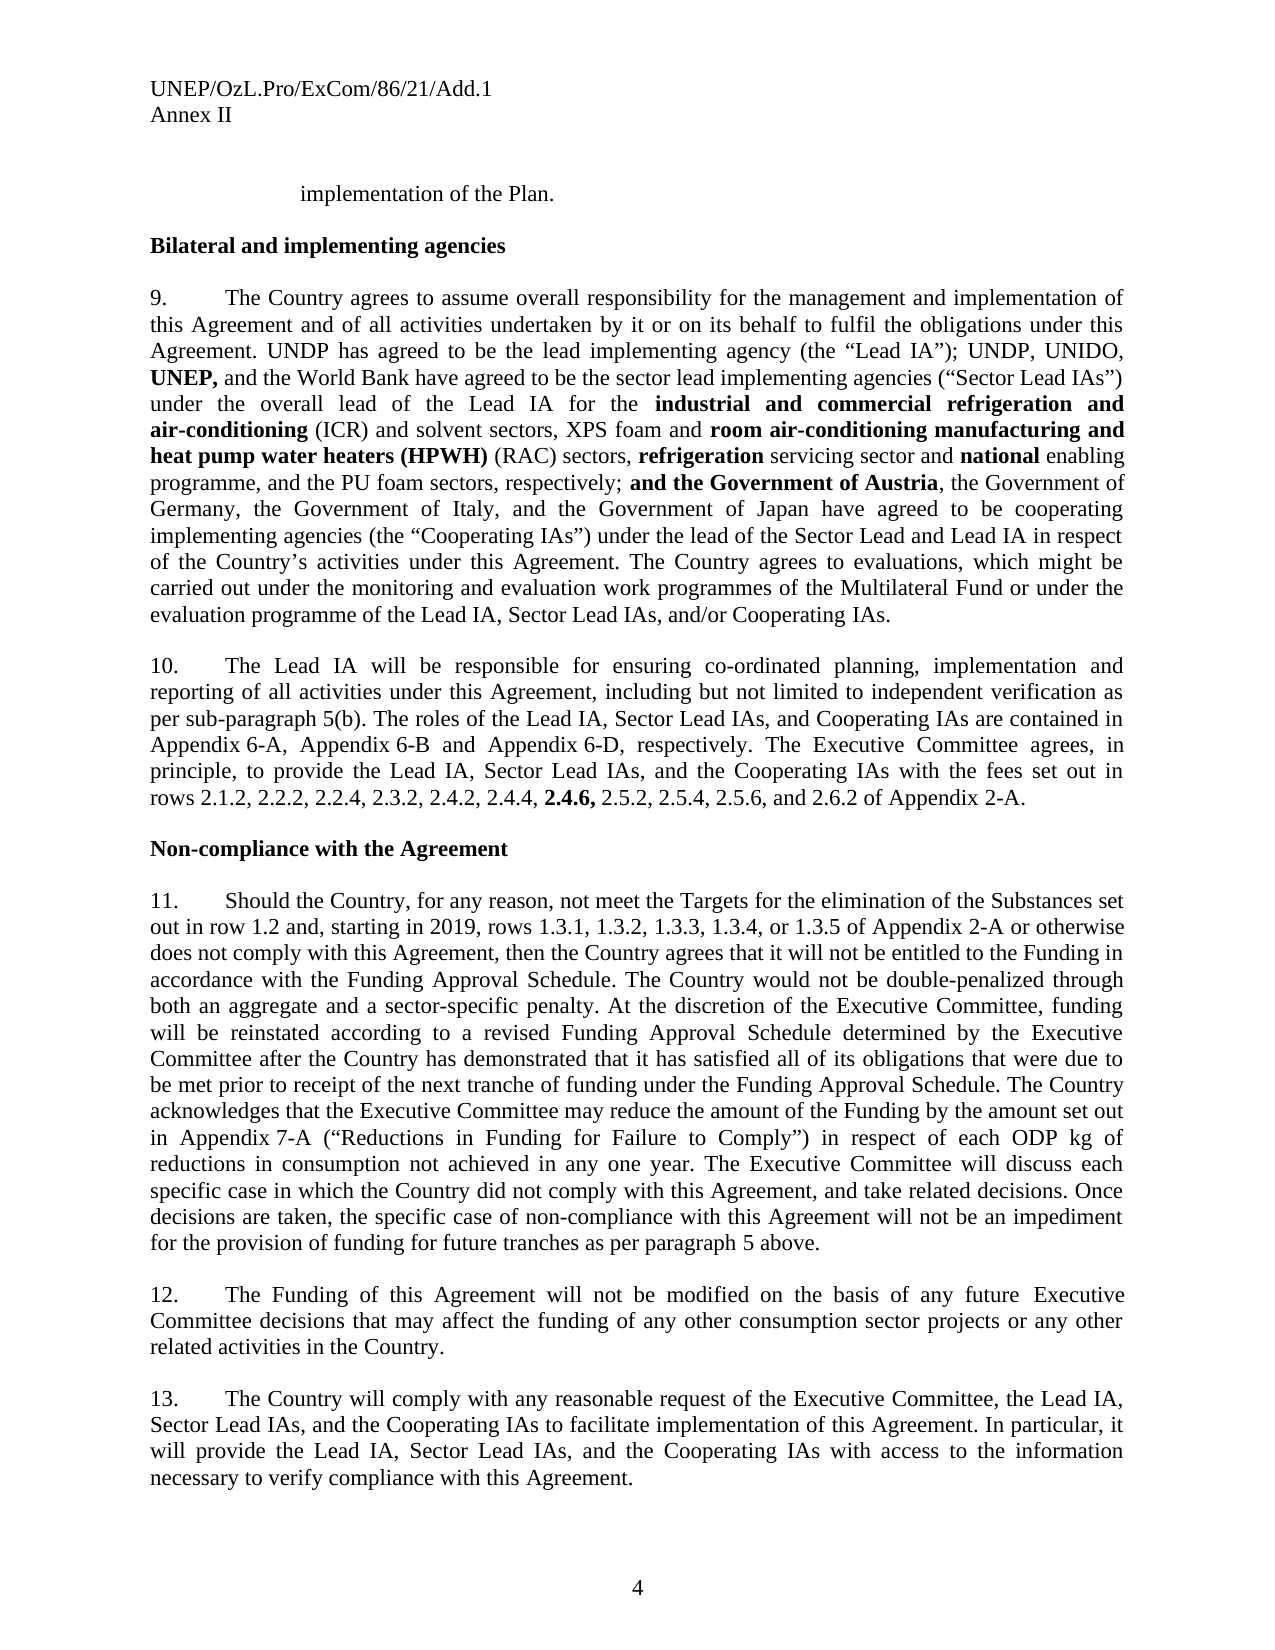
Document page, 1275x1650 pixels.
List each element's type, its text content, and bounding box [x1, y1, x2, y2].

subtitle The Country will comply with any reasonable request of the Executive Committee, the Lead IA, Sector Lead IAs, and the Cooperating IAs to facilitate implementation of this Agreement. In particular, it will provide the Lead IA, Sector Lead IAs, and the Cooperating IAs with access to the information necessary to verify compliance with this Agreement. [150, 1385, 1125, 1490]
subtitle The Country agrees to assume overall responsibility for the management and implementation of this Agreement and of all activities undertaken by it or on its behalf to fulfil the obligations under this Agreement. UNDP has agreed to be the lead implementing agency (the “Lead IA”); UNDP, UNIDO, UNEP, and the World Bank have agreed to be the sector lead implementing agencies (“Sector Lead IAs”) under the overall lead of the Lead IA for the industrial and commercial refrigeration and air-conditioning (ICR) and solvent sectors, XPS foam and room air-conditioning manufacturing and heat pump water heaters (HPWH) (RAC) sectors, refrigeration servicing sector and national enabling programme, and the PU foam sectors, respectively; and the Government of Austria, the Government of Germany, the Government of Italy, and the Government of Japan have agreed to be cooperating implementing agencies (the “Cooperating IAs”) under the lead of the Sector Lead and Lead IA in respect of the Country’s activities under this Agreement. The Country agrees to evaluations, which might be carried out under the monitoring and evaluation work programmes of the Multilateral Fund or under the evaluation programme of the Lead IA, Sector Lead IAs, and/or Cooperating IAs. [150, 284, 1125, 627]
text Bilateral and implementing agencies [150, 232, 1125, 258]
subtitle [225, 180, 1125, 207]
subtitle The Lead IA will be responsible for ensuring co-ordinated planning, implementation and reporting of all activities under this Agreement, including but not limited to independent verification as per sub-paragraph 5(b). The roles of the Lead IA, Sector Lead IAs, and Cooperating IAs are contained in Appendix 6-A, Appendix 6-B and Appendix 6-D, respectively. The Executive Committee agrees, in principle, to provide the Lead IA, Sector Lead IAs, and the Cooperating IAs with the fees set out in rows 2.1.2, 2.2.2, 2.2.4, 2.3.2, 2.4.2, 2.4.4, 2.4.6, 2.5.2, 2.5.4, 2.5.6, and 2.6.2 of Appendix 2-A. [150, 652, 1125, 810]
subtitle The Funding of this Agreement will not be modified on the basis of any future Executive Committee decisions that may affect the funding of any other consumption sector projects or any other related activities in the Country. [150, 1281, 1125, 1360]
text Non-compliance with the Agreement [150, 835, 1125, 862]
subtitle Should the Country, for any reason, not meet the Targets for the elimination of the Substances set out in row 1.2 and, starting in 2019, rows 1.3.1, 1.3.2, 1.3.3, 1.3.4, or 1.3.5 of Appendix 2-A or otherwise does not comply with this Agreement, then the Country agrees that it will not be entitled to the Funding in accordance with the Funding Approval Schedule. The Country would not be double-penalized through both an aggregate and a sector-specific penalty. At the discretion of the Executive Committee, funding will be reinstated according to a revised Funding Approval Schedule determined by the Executive Committee after the Country has demonstrated that it has satisfied all of its obligations that were due to be met prior to receipt of the next tranche of funding under the Funding Approval Schedule. The Country acknowledges that the Executive Committee may reduce the amount of the Funding by the amount set out in Appendix 7-A (“Reductions in Funding for Failure to Comply”) in respect of each ODP kg of reductions in consumption not achieved in any one year. The Executive Committee will discuss each specific case in which the Country did not comply with this Agreement, and take related decisions. Once decisions are taken, the specific case of non-compliance with this Agreement will not be an impediment for the provision of funding for future tranches as per paragraph 5 above. [150, 887, 1125, 1256]
